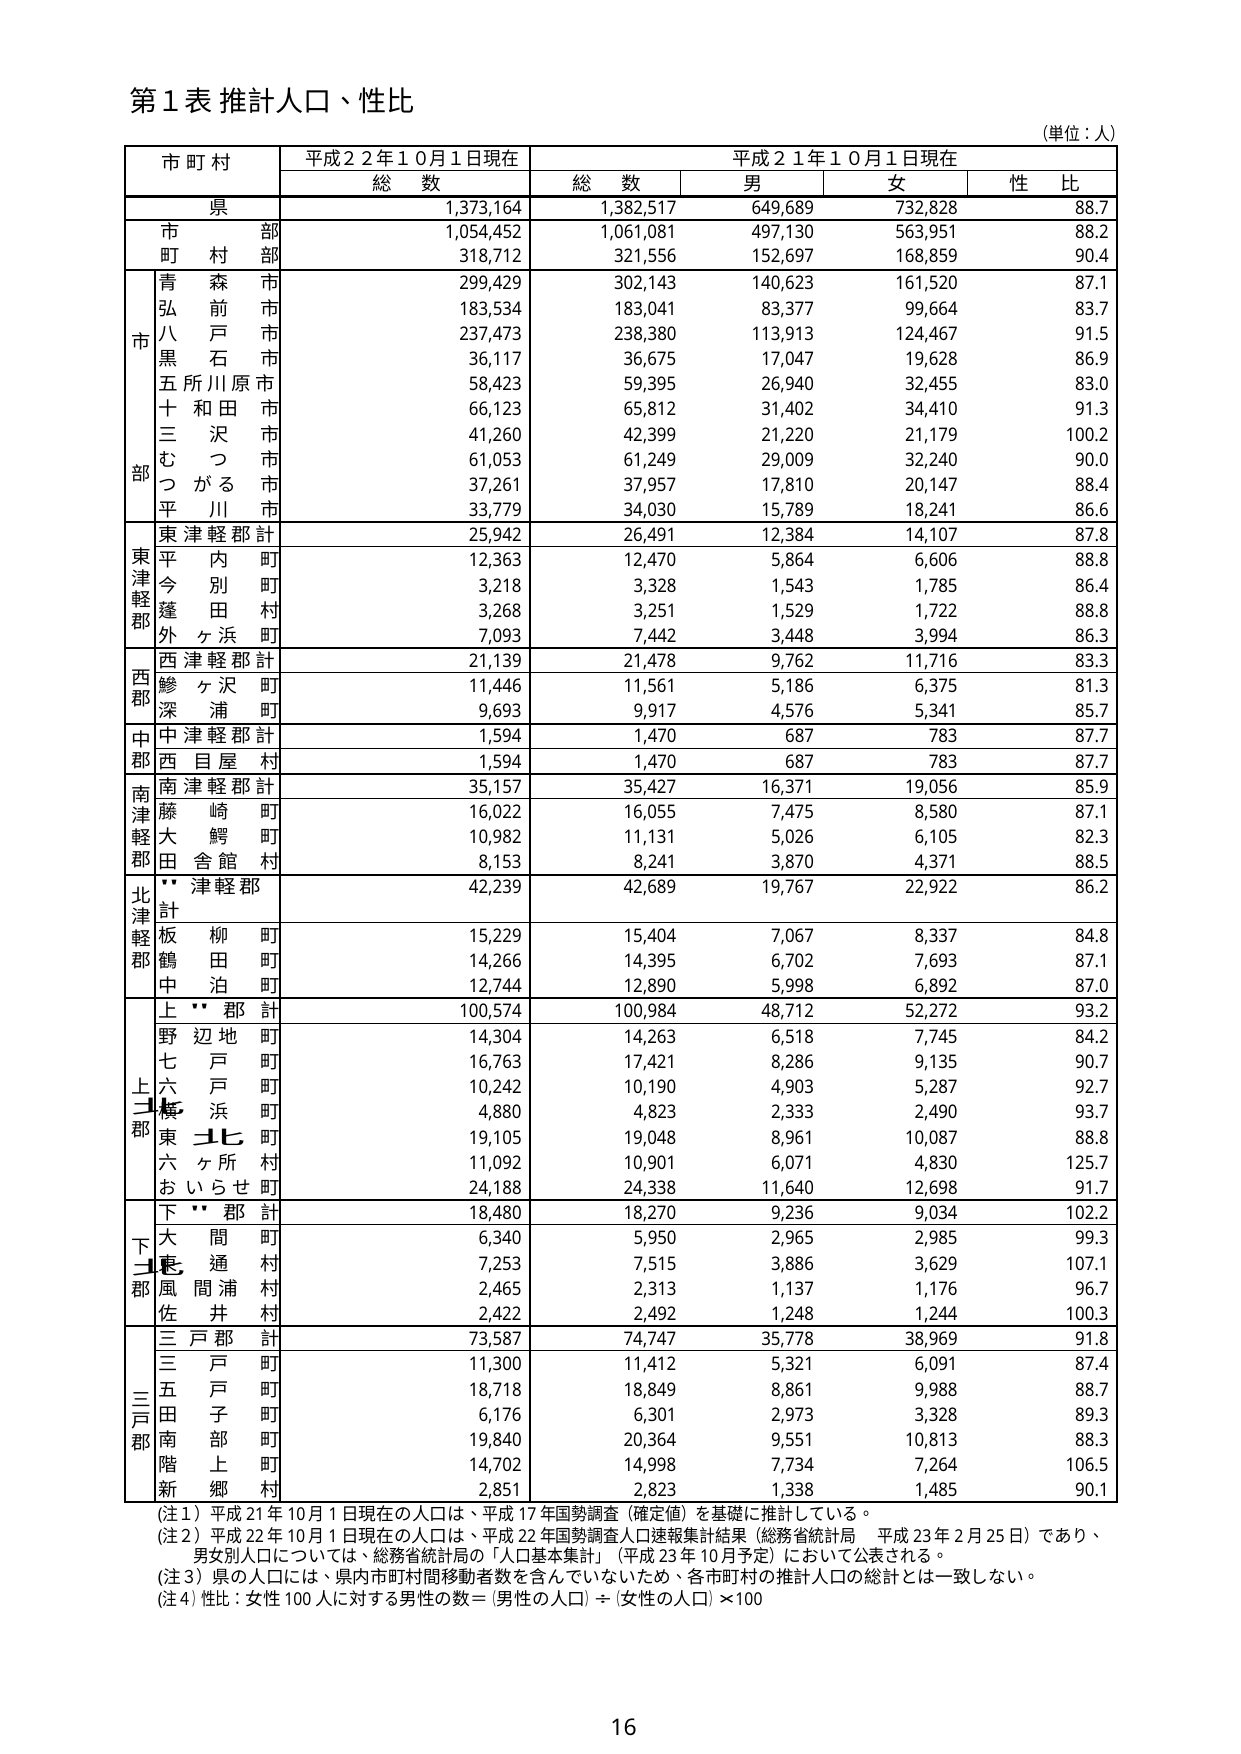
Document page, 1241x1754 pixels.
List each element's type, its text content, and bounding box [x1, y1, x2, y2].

table_cell 113,913 [680, 320, 823, 345]
table_cell 田 [181, 597, 255, 622]
table_cell 238,380 [531, 320, 680, 345]
table_cell 県 [126, 198, 279, 218]
table_cell 2,490 [823, 1098, 967, 1123]
table_cell 12,744 [281, 973, 529, 997]
subtitle 第１表 推計人口、性比 [129, 82, 417, 120]
table_cell 町 [255, 698, 279, 722]
table_cell 85.9 [967, 775, 1116, 798]
table_cell 戸 郡 [181, 1327, 255, 1350]
table_cell 86.6 [967, 496, 1116, 521]
table_cell 市 [155, 221, 181, 243]
table_cell 1,244 [823, 1300, 967, 1325]
table_cell 風 [156, 1275, 181, 1300]
table_cell 99.3 [967, 1225, 1116, 1249]
table_cell 183,041 [531, 294, 680, 319]
table_cell 男 [681, 171, 823, 195]
table_cell 91.5 [967, 320, 1116, 345]
table_cell 18,718 [281, 1375, 529, 1401]
table_cell 10,901 [531, 1149, 680, 1174]
table_cell 11,300 [281, 1351, 529, 1375]
table_cell 3,870 [680, 849, 823, 873]
table_cell 3,994 [823, 622, 967, 647]
table_cell 14,266 [281, 947, 529, 972]
table_cell 黒 [156, 345, 181, 370]
table_cell 96.7 [967, 1275, 1116, 1300]
table_cell 90.0 [967, 446, 1116, 471]
table_cell 4,371 [823, 849, 967, 873]
table_cell 783 [823, 749, 967, 773]
table_cell 下北郡 [126, 1201, 154, 1325]
table_cell 石 [181, 345, 255, 370]
table_cell 野 [156, 1024, 181, 1048]
table_cell 井 [181, 1300, 255, 1325]
table_cell 2,985 [823, 1225, 967, 1249]
table_cell 17,810 [680, 471, 823, 496]
table_cell 24,338 [531, 1174, 680, 1199]
table_cell 青 [156, 271, 181, 294]
table_cell 21,139 [281, 649, 529, 672]
table_cell 91.7 [967, 1174, 1116, 1199]
table_cell 町 [255, 547, 279, 572]
table_cell 19,767 [680, 876, 823, 922]
table_cell 町 [255, 1024, 279, 1048]
table_cell 7,745 [823, 1024, 967, 1048]
table_cell 2,422 [281, 1300, 529, 1325]
table_cell 87.1 [967, 799, 1116, 823]
table_cell 南津軽郡 [126, 775, 154, 873]
table_cell 35,778 [680, 1327, 823, 1350]
table_cell 今 [156, 572, 181, 597]
table_header 平成２２年１０月１日現在 [281, 147, 529, 170]
table_cell 107.1 [967, 1250, 1116, 1275]
table_cell 総 数 [281, 171, 529, 195]
table_cell 22,922 [823, 876, 967, 922]
table_cell 南 [156, 1426, 181, 1451]
table_cell 三戸郡 [126, 1327, 154, 1501]
table_cell 48,712 [680, 999, 823, 1022]
table_cell 88.8 [967, 547, 1116, 572]
table_cell 部 [255, 243, 279, 269]
table_cell 沢 [181, 420, 255, 446]
table_cell 1,594 [281, 749, 529, 773]
table_cell 町 [155, 243, 181, 269]
table_cell 町 [255, 1225, 279, 1249]
table_cell 11,561 [531, 673, 680, 697]
table_cell 34,410 [823, 395, 967, 420]
table_cell 町 [255, 1351, 279, 1375]
table_cell 14,998 [531, 1451, 680, 1476]
table_cell 部 [255, 221, 279, 243]
table_cell 10,087 [823, 1124, 967, 1149]
table_cell 88.8 [967, 597, 1116, 622]
table_cell 14,107 [823, 523, 967, 546]
table_cell 106.5 [967, 1451, 1116, 1476]
table_cell 七 [156, 1048, 181, 1073]
table_cell 西 [156, 749, 181, 773]
table_cell 90.7 [967, 1048, 1116, 1073]
table_cell 20,147 [823, 471, 967, 496]
table_cell 11,412 [531, 1351, 680, 1375]
table_cell 87.0 [967, 973, 1116, 997]
table_cell 2,313 [531, 1275, 680, 1300]
table_cell 総 数 [531, 171, 680, 195]
table_cell 1,485 [823, 1476, 967, 1501]
table_cell 20,364 [531, 1426, 680, 1451]
table_cell 東 [156, 1124, 181, 1149]
table_cell 88.4 [967, 471, 1116, 496]
table_cell 7,515 [531, 1250, 680, 1275]
table_cell 2,851 [281, 1476, 529, 1501]
table_cell 36,117 [281, 345, 529, 370]
text (注１）平成21年10月1日現在の人口は、平成17年国勢調査（確定値）を基礎に推計している。 [158, 1503, 1190, 1524]
table_cell 11,640 [680, 1174, 823, 1199]
table_cell 6,105 [823, 823, 967, 848]
table_cell 村 [255, 849, 279, 873]
table_cell 森 [181, 271, 255, 294]
table_header 平成２１年１０月１日現在 [531, 147, 1116, 170]
table_cell 24,188 [281, 1174, 529, 1199]
table_cell 町 [255, 572, 279, 597]
table_cell 15,789 [680, 496, 823, 521]
table_cell 563,951 [823, 221, 967, 243]
table_cell 99,664 [823, 294, 967, 319]
table_cell 6,702 [680, 947, 823, 972]
table_cell 58,423 [281, 370, 529, 395]
table_cell が る [181, 471, 255, 496]
table_cell 4,903 [680, 1073, 823, 1098]
table_cell 深 [156, 698, 181, 722]
table_cell 泊 [181, 973, 255, 997]
table_cell 21,478 [531, 649, 680, 672]
table_cell 61,249 [531, 446, 680, 471]
table_cell 6,340 [281, 1225, 529, 1249]
table_cell 100,984 [531, 999, 680, 1022]
table_cell 19,105 [281, 1124, 529, 1149]
text (注４）性比：女性100人に対する男性の数＝（男性の人口）÷（女性の人口）×100 [158, 1588, 1190, 1610]
table_cell 市 [255, 471, 279, 496]
text （単位：人） [1034, 121, 1190, 145]
table_cell 321,556 [531, 243, 680, 269]
table_cell お [156, 1174, 181, 1199]
table_cell 西郡 [126, 649, 154, 722]
table_cell 87.8 [967, 523, 1116, 546]
table_cell 14,304 [281, 1024, 529, 1048]
table_cell 497,130 [680, 221, 823, 243]
table_cell 8,241 [531, 849, 680, 873]
table_cell 8,861 [680, 1375, 823, 1401]
table_cell 市 [255, 420, 279, 446]
table_cell 90.1 [967, 1476, 1116, 1501]
table_cell 42,399 [531, 420, 680, 446]
table_cell 18,270 [531, 1201, 680, 1224]
table_cell 田 [156, 1401, 181, 1426]
table_cell 佐 [156, 1300, 181, 1325]
table_cell 26,491 [531, 523, 680, 546]
table_cell 21,220 [680, 420, 823, 446]
table_cell 183,534 [281, 294, 529, 319]
table_cell 92.7 [967, 1073, 1116, 1098]
table_cell 村 [255, 597, 279, 622]
table_cell 8,961 [680, 1124, 823, 1149]
table_cell 16,763 [281, 1048, 529, 1073]
table_cell 83.7 [967, 294, 1116, 319]
table_cell 86.4 [967, 572, 1116, 597]
table_cell 102.2 [967, 1201, 1116, 1224]
table_cell 大 [156, 823, 181, 848]
table_cell 15,229 [281, 923, 529, 947]
table_cell 41,260 [281, 420, 529, 446]
table_cell 7,264 [823, 1451, 967, 1476]
table_cell 市 [255, 271, 279, 294]
table_cell 19,048 [531, 1124, 680, 1149]
table_cell 6,091 [823, 1351, 967, 1375]
table_cell 6,301 [531, 1401, 680, 1426]
table_cell 田 [156, 849, 181, 873]
table_cell 市 [255, 496, 279, 521]
table_cell 25,942 [281, 523, 529, 546]
table_cell 町 [255, 923, 279, 947]
table_cell 辺 地 [181, 1024, 255, 1048]
table_cell 市 [255, 320, 279, 345]
table_cell 299,429 [281, 271, 529, 294]
table_cell 前 [181, 294, 255, 319]
table_cell 西 津 軽 郡 計 [156, 649, 279, 672]
table_cell 5,321 [680, 1351, 823, 1375]
table_cell 浜 [181, 1098, 255, 1123]
table_cell 2,333 [680, 1098, 823, 1123]
table_cell 6,892 [823, 973, 967, 997]
table_cell 2,823 [531, 1476, 680, 1501]
table_cell 649,689 [680, 198, 823, 218]
table_cell 村 [255, 749, 279, 773]
table_cell 新 [156, 1476, 181, 1501]
table_cell 1,543 [680, 572, 823, 597]
table_cell 郷 [181, 1476, 255, 1501]
table_cell 6,176 [281, 1401, 529, 1426]
table_cell 南 津 軽 郡 計 [156, 775, 279, 798]
table_cell 町 [255, 673, 279, 697]
table_cell 11,446 [281, 673, 529, 697]
table_cell 三 [156, 420, 181, 446]
table_cell 87.1 [967, 271, 1116, 294]
table_cell 1,176 [823, 1275, 967, 1300]
table_cell 8,580 [823, 799, 967, 823]
table_cell 86.9 [967, 345, 1116, 370]
table_cell 村 [255, 1275, 279, 1300]
table_cell 3,328 [823, 1401, 967, 1426]
table_cell 11,131 [531, 823, 680, 848]
table_cell 5,950 [531, 1225, 680, 1249]
table_cell 内 [181, 547, 255, 572]
table_cell 81.3 [967, 673, 1116, 697]
table_cell 9,988 [823, 1375, 967, 1401]
table_cell 11,716 [823, 649, 967, 672]
table_cell " 郡 [181, 1201, 255, 1224]
table_cell 93.7 [967, 1098, 1116, 1123]
table_cell 9,236 [680, 1201, 823, 1224]
table_cell 東 津 軽 郡 計 [156, 523, 279, 546]
table_cell 5,026 [680, 823, 823, 848]
table_cell 11,092 [281, 1149, 529, 1174]
table_cell 84.8 [967, 923, 1116, 947]
table_cell 83.3 [967, 649, 1116, 672]
table_cell " 郡 [181, 999, 255, 1022]
table_cell 鰺 [156, 673, 181, 697]
table_cell 161,520 [823, 271, 967, 294]
table_cell 計 [255, 1327, 279, 1350]
table_cell 5,864 [680, 547, 823, 572]
text (注３）県の人口には、県内市町村間移動者数を含んでいないため、各市町村の推計人口の総計とは一致しない。 [158, 1568, 1190, 1588]
table_cell 100.3 [967, 1300, 1116, 1325]
table_cell [126, 221, 154, 243]
table_cell 88.3 [967, 1426, 1116, 1451]
table_cell 崎 [181, 799, 255, 823]
table_cell 3,629 [823, 1250, 967, 1275]
table_cell 柳 [181, 923, 255, 947]
table_cell 1,594 [281, 725, 529, 748]
table_cell ヶ 沢 [181, 673, 255, 697]
table_cell 十 [156, 395, 181, 420]
table_cell 687 [680, 725, 823, 748]
table_cell 89.3 [967, 1401, 1116, 1426]
table_cell 3,218 [281, 572, 529, 597]
table_cell 100.2 [967, 420, 1116, 446]
table_cell 女 [824, 171, 967, 195]
table_cell 戸 [181, 320, 255, 345]
table_cell 86.3 [967, 622, 1116, 647]
table_cell 9,551 [680, 1426, 823, 1451]
table_cell 37,261 [281, 471, 529, 496]
table_cell 125.7 [967, 1149, 1116, 1174]
table_cell 59,395 [531, 370, 680, 395]
table_cell 3,886 [680, 1250, 823, 1275]
table_cell 8,337 [823, 923, 967, 947]
table_cell 別 [181, 572, 255, 597]
table_cell 町 [255, 1098, 279, 1123]
table_cell 東 [156, 1250, 181, 1275]
table_cell ヶ 所 [181, 1149, 255, 1174]
table_cell 6,606 [823, 547, 967, 572]
table_cell 65,812 [531, 395, 680, 420]
table_cell 16,055 [531, 799, 680, 823]
table_cell 12,363 [281, 547, 529, 572]
table_cell 26,940 [680, 370, 823, 395]
table_cell 1,470 [531, 749, 680, 773]
table_cell 42,239 [281, 876, 529, 922]
table_cell 9,762 [680, 649, 823, 672]
table_cell 三 [156, 1351, 181, 1375]
table_cell 9,917 [531, 698, 680, 722]
table_cell 61,053 [281, 446, 529, 471]
table_cell 3,328 [531, 572, 680, 597]
table_cell 7,253 [281, 1250, 529, 1275]
table_cell 12,698 [823, 1174, 967, 1199]
table_cell 87.7 [967, 725, 1116, 748]
table_cell 16,022 [281, 799, 529, 823]
table_cell 1,061,081 [531, 221, 680, 243]
table_cell 町 [255, 1451, 279, 1476]
table_cell 1,338 [680, 1476, 823, 1501]
table_cell 90.4 [967, 243, 1116, 269]
table_cell 14,263 [531, 1024, 680, 1048]
table_cell 318,712 [281, 243, 529, 269]
table_cell 88.2 [967, 221, 1116, 243]
table_cell 16,371 [680, 775, 823, 798]
table_cell 弘 [156, 294, 181, 319]
table_cell 35,157 [281, 775, 529, 798]
table_cell 町 [255, 823, 279, 848]
table_cell 3,251 [531, 597, 680, 622]
table_cell 町 [255, 1401, 279, 1426]
table_cell 152,697 [680, 243, 823, 269]
table_cell 五 所 川 原 市 [156, 370, 279, 395]
table_cell 12,890 [531, 973, 680, 997]
table_cell 1,785 [823, 572, 967, 597]
table_cell 市 部 [126, 271, 154, 521]
table_cell 市 [255, 446, 279, 471]
table_cell 73,587 [281, 1327, 529, 1350]
table_cell 1,722 [823, 597, 967, 622]
table_cell 村 [181, 243, 255, 269]
table_cell 9,135 [823, 1048, 967, 1073]
table_cell 9,693 [281, 698, 529, 722]
table_cell 和 田 [181, 395, 255, 420]
table_cell 町 [255, 1174, 279, 1199]
table_cell 88.7 [967, 1375, 1116, 1401]
table_cell 村 [255, 1300, 279, 1325]
table_cell 29,009 [680, 446, 823, 471]
table_cell 74,747 [531, 1327, 680, 1350]
table_cell 168,859 [823, 243, 967, 269]
table_cell 14,395 [531, 947, 680, 972]
table_cell 1,137 [680, 1275, 823, 1300]
table_cell 7,693 [823, 947, 967, 972]
table_cell 140,623 [680, 271, 823, 294]
table_cell つ [156, 471, 181, 496]
table_cell 7,442 [531, 622, 680, 647]
table_cell 5,186 [680, 673, 823, 697]
table_cell 下 [156, 1201, 181, 1224]
table_cell 783 [823, 725, 967, 748]
table_cell 東津軽郡 [126, 523, 154, 647]
table_cell 10,982 [281, 823, 529, 848]
table_cell 町 [255, 1048, 279, 1073]
table_cell 平 [156, 547, 181, 572]
table_cell 村 [255, 1476, 279, 1501]
table_cell ヶ 浜 [181, 622, 255, 647]
table_cell 19,056 [823, 775, 967, 798]
table_cell 6,375 [823, 673, 967, 697]
table_cell 町 [255, 1426, 279, 1451]
table_cell 4,576 [680, 698, 823, 722]
table_cell 3,268 [281, 597, 529, 622]
table_cell い ら せ [181, 1174, 255, 1199]
table_cell 87.1 [967, 947, 1116, 972]
table_cell 中 [156, 973, 181, 997]
table_cell 7,475 [680, 799, 823, 823]
table_cell 237,473 [281, 320, 529, 345]
table_cell 町 [255, 799, 279, 823]
table_cell 八 [156, 320, 181, 345]
table_cell 1,054,452 [281, 221, 529, 243]
table_cell 1,382,517 [531, 198, 680, 218]
text (注２）平成22年10月1日現在の人口は、平成22年国勢調査人口速報集計結果（総務省統計局 平成23年2月25日）であり、男女別人口については、総務省統計局の「人口基本集計」（平成23年10月予定）において公表される。 [158, 1525, 1114, 1568]
table_cell 藤 [156, 799, 181, 823]
table_cell 6,071 [680, 1149, 823, 1174]
table_cell 21,179 [823, 420, 967, 446]
table_cell 上北郡 [126, 999, 154, 1199]
table_cell む [156, 446, 181, 471]
table_cell 戸 [181, 1375, 255, 1401]
table_cell 戸 [181, 1351, 255, 1375]
table_cell 目 屋 [181, 749, 255, 773]
table_cell 北 [181, 1124, 255, 1149]
table_cell 4,823 [531, 1098, 680, 1123]
table_cell 平 [156, 496, 181, 521]
table_cell 10,813 [823, 1426, 967, 1451]
table_cell 91.3 [967, 395, 1116, 420]
table_cell 35,427 [531, 775, 680, 798]
table_cell 18,480 [281, 1201, 529, 1224]
table_cell 5,287 [823, 1073, 967, 1098]
table_cell 83,377 [680, 294, 823, 319]
table_cell 31,402 [680, 395, 823, 420]
table_cell " 津 軽 郡 計 [156, 876, 279, 922]
table_cell 32,455 [823, 370, 967, 395]
table_cell 85.7 [967, 698, 1116, 722]
table_cell 六 [156, 1149, 181, 1174]
table_cell 34,030 [531, 496, 680, 521]
table_cell 1,529 [680, 597, 823, 622]
table_cell 15,404 [531, 923, 680, 947]
table_cell 93.2 [967, 999, 1116, 1022]
table_cell 町 [255, 622, 279, 647]
table_cell 町 [255, 973, 279, 997]
table_cell 32,240 [823, 446, 967, 471]
table_cell 14,702 [281, 1451, 529, 1476]
table_cell 戸 [181, 1048, 255, 1073]
table_cell 83.0 [967, 370, 1116, 395]
table_cell 7,067 [680, 923, 823, 947]
table_cell 1,470 [531, 725, 680, 748]
table_cell 市 [255, 294, 279, 319]
table_cell 36,675 [531, 345, 680, 370]
table_cell 2,965 [680, 1225, 823, 1249]
table_cell 大 [156, 1225, 181, 1249]
table_cell 88.7 [967, 198, 1116, 218]
table_cell 66,123 [281, 395, 529, 420]
table_cell 88.5 [967, 849, 1116, 873]
table_cell 82.3 [967, 823, 1116, 848]
table_cell 蓬 [156, 597, 181, 622]
table_cell 横 [156, 1098, 181, 1123]
table_cell 市 [255, 395, 279, 420]
table_cell [181, 221, 255, 243]
table_cell 1,248 [680, 1300, 823, 1325]
table_cell 88.8 [967, 1124, 1116, 1149]
table_cell 上 [181, 1451, 255, 1476]
table_cell 3,448 [680, 622, 823, 647]
table_cell 19,840 [281, 1426, 529, 1451]
table_cell 部 [181, 1426, 255, 1451]
table_cell 5,341 [823, 698, 967, 722]
table_cell 18,849 [531, 1375, 680, 1401]
table_cell 17,047 [680, 345, 823, 370]
table_cell 間 浦 [181, 1275, 255, 1300]
table_cell 87.7 [967, 749, 1116, 773]
table_cell 17,421 [531, 1048, 680, 1073]
table_cell 84.2 [967, 1024, 1116, 1048]
table_cell 戸 [181, 1073, 255, 1098]
table_cell 87.4 [967, 1351, 1116, 1375]
table_cell 村 [255, 1250, 279, 1275]
table_cell 田 [181, 947, 255, 972]
table_cell 性 比 [968, 171, 1116, 195]
table_cell 10,190 [531, 1073, 680, 1098]
table_cell 7,093 [281, 622, 529, 647]
table_cell 子 [181, 1401, 255, 1426]
table_cell 町 [255, 947, 279, 972]
table_cell 4,830 [823, 1149, 967, 1174]
table_cell 2,465 [281, 1275, 529, 1300]
table_cell 124,467 [823, 320, 967, 345]
table_cell 階 [156, 1451, 181, 1476]
table_cell 通 [181, 1250, 255, 1275]
table_cell 18,241 [823, 496, 967, 521]
table_cell 川 [181, 496, 255, 521]
table_cell 100,574 [281, 999, 529, 1022]
table_cell 37,957 [531, 471, 680, 496]
table_cell 86.2 [967, 876, 1116, 922]
table_cell 6,518 [680, 1024, 823, 1048]
table_cell 村 [255, 1149, 279, 1174]
table_cell 9,034 [823, 1201, 967, 1224]
table_cell 7,734 [680, 1451, 823, 1476]
table_cell 19,628 [823, 345, 967, 370]
table_cell 38,969 [823, 1327, 967, 1350]
table_cell 計 [255, 999, 279, 1022]
table_cell 町 [255, 1375, 279, 1401]
table_cell 91.8 [967, 1327, 1116, 1350]
table_cell 10,242 [281, 1073, 529, 1098]
table_cell 北津軽郡 [126, 876, 154, 997]
table_cell 12,384 [680, 523, 823, 546]
table_cell 計 [255, 1201, 279, 1224]
table_cell つ [181, 446, 255, 471]
table_cell 33,779 [281, 496, 529, 521]
table_cell 五 [156, 1375, 181, 1401]
table_cell 302,143 [531, 271, 680, 294]
table_cell 2,492 [531, 1300, 680, 1325]
table_cell 六 [156, 1073, 181, 1098]
table_cell 687 [680, 749, 823, 773]
table_cell 12,470 [531, 547, 680, 572]
table_cell 浦 [181, 698, 255, 722]
table_cell 42,689 [531, 876, 680, 922]
table_cell 町 [255, 1073, 279, 1098]
table_cell 732,828 [823, 198, 967, 218]
table_cell 4,880 [281, 1098, 529, 1123]
table_cell 町 [255, 1124, 279, 1149]
table_cell 5,998 [680, 973, 823, 997]
table_cell 8,153 [281, 849, 529, 873]
table_cell 間 [181, 1225, 255, 1249]
table_cell 8,286 [680, 1048, 823, 1073]
table_cell 鶴 [156, 947, 181, 972]
table_cell 三 [156, 1327, 181, 1350]
table_cell 鰐 [181, 823, 255, 848]
table_cell 舎 館 [181, 849, 255, 873]
table_cell 2,973 [680, 1401, 823, 1426]
table_cell [126, 243, 154, 269]
table_header 市 町 村 [126, 147, 279, 195]
table_cell 市 [255, 345, 279, 370]
table_cell 1,373,164 [281, 198, 529, 218]
table_cell 上 [156, 999, 181, 1022]
table_cell 外 [156, 622, 181, 647]
table_cell 中 津 軽 郡 計 [156, 725, 279, 748]
table_cell 板 [156, 923, 181, 947]
table_cell 52,272 [823, 999, 967, 1022]
table_cell 中郡 [126, 725, 154, 773]
